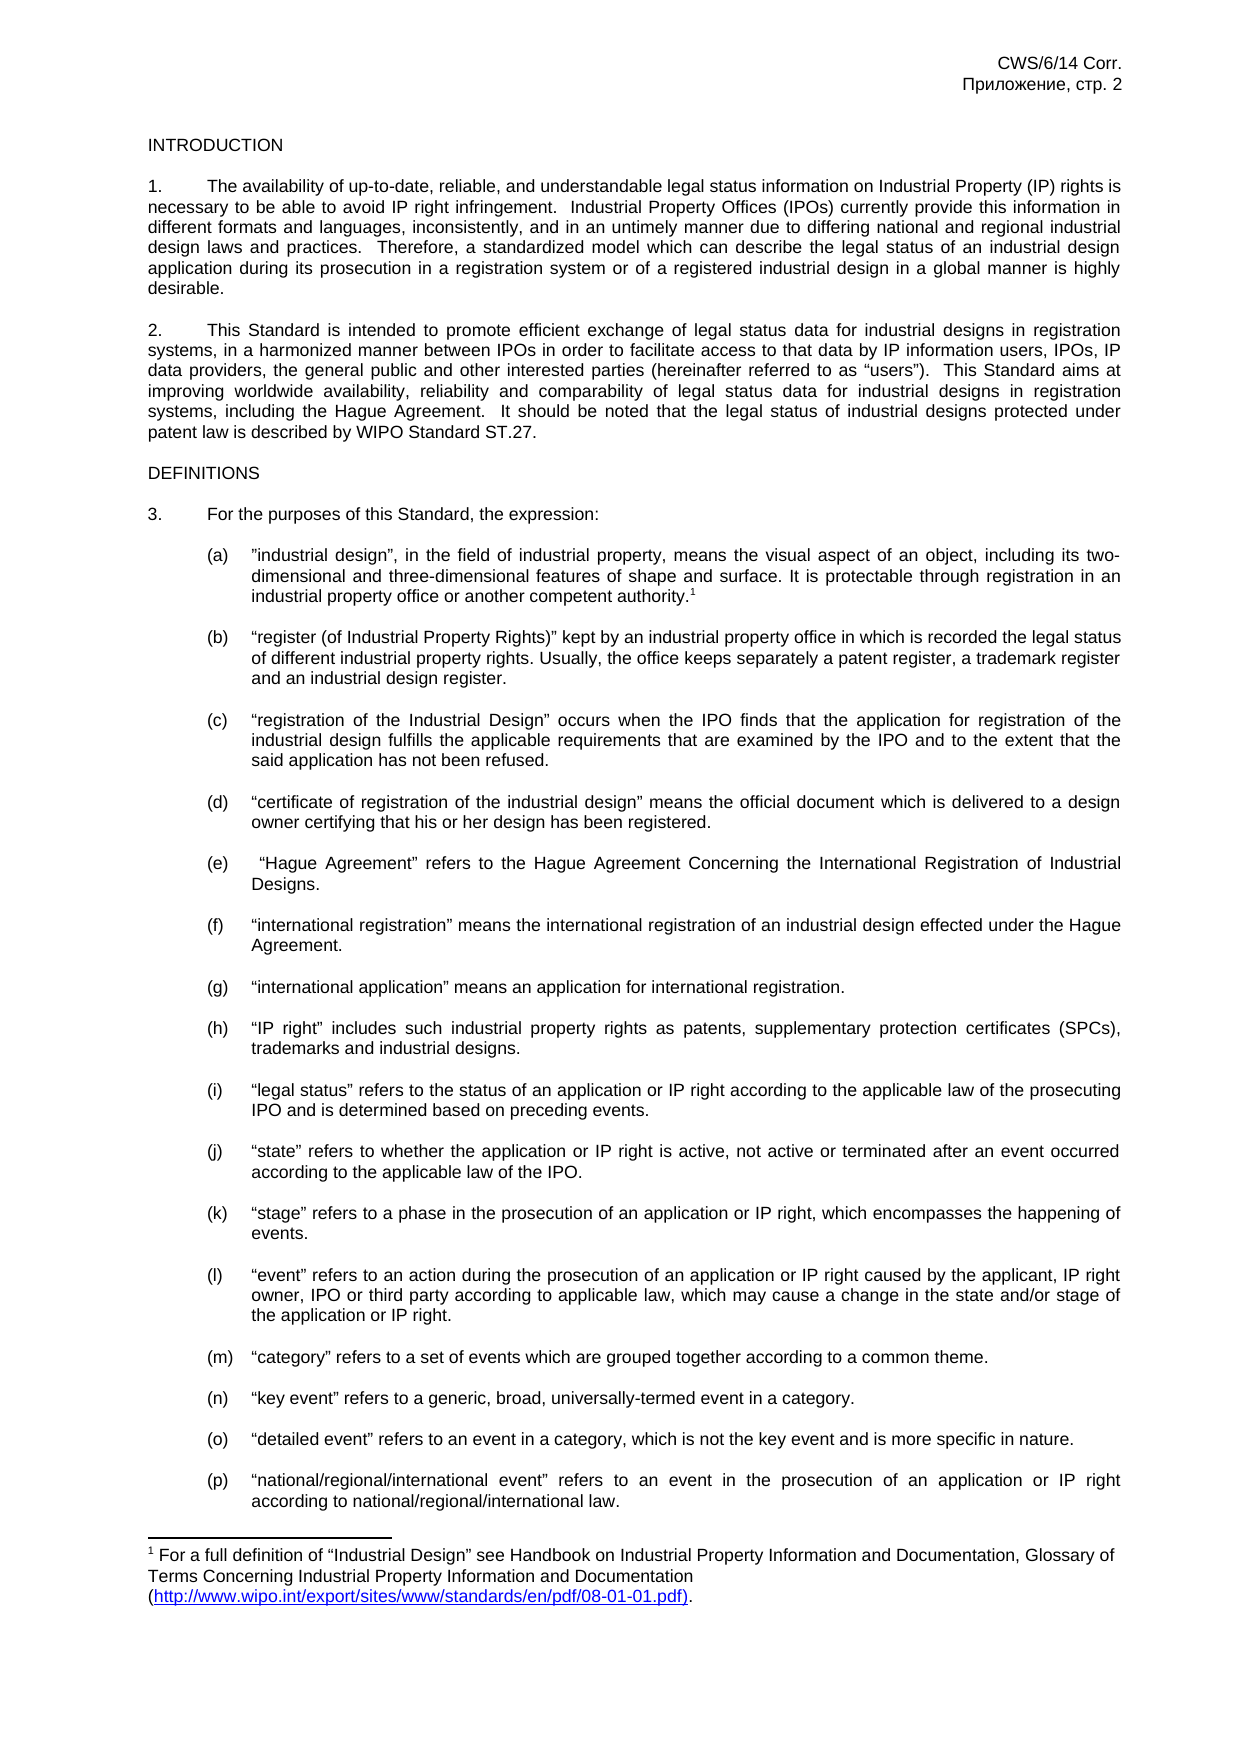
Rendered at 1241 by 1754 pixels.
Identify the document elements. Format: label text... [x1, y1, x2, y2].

list “key event” refers to a generic, broad, universally-termed event in a category. [207, 1388, 1122, 1408]
list “register (of Industrial Property Rights)” kept by an industrial property office in which is recorded the legal status of different industrial property rights. Usually, the office keeps separately a patent register, a trademark register and an industrial design register. [207, 627, 1122, 688]
list “stage” refers to a phase in the prosecution of an application or IP right, which encompasses the happening of events. [207, 1203, 1122, 1243]
list “category” refers to a set of events which are grouped together according to a common theme. [207, 1346, 1122, 1367]
list This Standard is intended to promote efficient exchange of legal status data for industrial designs in registration systems, in a harmonized manner between IPOs in order to facilitate access to that data by IP information users, IPOs, IP data providers, the general public and other interested parties (hereinafter referred to as “users”). This Standard aims at improving worldwide availability, reliability and comparability of legal status data for industrial designs in registration systems, including the Hague Agreement. It should be noted that the legal status of industrial designs protected under patent law is described by WIPO Standard ST.27. [148, 319, 1122, 442]
list “detailed event” refers to an event in a category, which is not the key event and is more specific in nature. [207, 1429, 1122, 1449]
subtitle DEFINITIONS [148, 463, 1122, 483]
list The availability of up-to-date, reliable, and understandable legal status information on Industrial Property (IP) rights is necessary to be able to avoid IP right infringement. Industrial Property Offices (IPOs) currently provide this information in different formats and languages, inconsistently, and in an untimely manner due to differing national and regional industrial design laws and practices. Therefore, a standardized model which can describe the legal status of an industrial design application during its prosecution in a registration system or of a registered industrial design in a global manner is highly desirable. [148, 176, 1122, 298]
list “state” refers to whether the application or IP right is active, not active or terminated after an event occurred according to the applicable law of the IPO. [207, 1141, 1122, 1182]
list For the purposes of this Standard, the expression: [147, 504, 1122, 524]
list “certificate of registration of the industrial design” means the official document which is delivered to a design owner certifying that his or her design has been registered. [207, 791, 1122, 832]
list “international application” means an application for international registration. [207, 976, 1122, 997]
list “registration of the Industrial Design” occurs when the IPO finds that the application for registration of the industrial design fulfills the applicable requirements that are examined by the IPO and to the extent that the said application has not been refused. [207, 709, 1122, 771]
list ”industrial design”, in the field of industrial property, means the visual aspect of an object, including its two-dimensional and three-dimensional features of shape and surface. It is protectable through registration in an industrial property office or another competent authority. [207, 545, 1122, 606]
list “legal status” refers to the status of an application or IP right according to the applicable law of the prosecuting IPO and is determined based on preceding events. [207, 1079, 1122, 1120]
list “international registration” means the international registration of an industrial design effected under the Hague Agreement. [207, 915, 1122, 956]
list “event” refers to an action during the prosecution of an application or IP right caused by the applicant, IP right owner, IPO or third party according to applicable law, which may cause a change in the state and/or stage of the application or IP right. [207, 1264, 1122, 1326]
list “IP right” includes such industrial property rights as patents, supplementary protection certificates (SPCs), trademarks and industrial designs. [207, 1018, 1122, 1058]
list “national/regional/international event” refers to an event in the prosecution of an application or IP right according to national/regional/international law. [207, 1470, 1122, 1511]
subtitle INTRODUCTION [148, 135, 1122, 155]
list “Hague Agreement” refers to the Hague Agreement Concerning the International Registration of Industrial Designs. [207, 853, 1122, 894]
